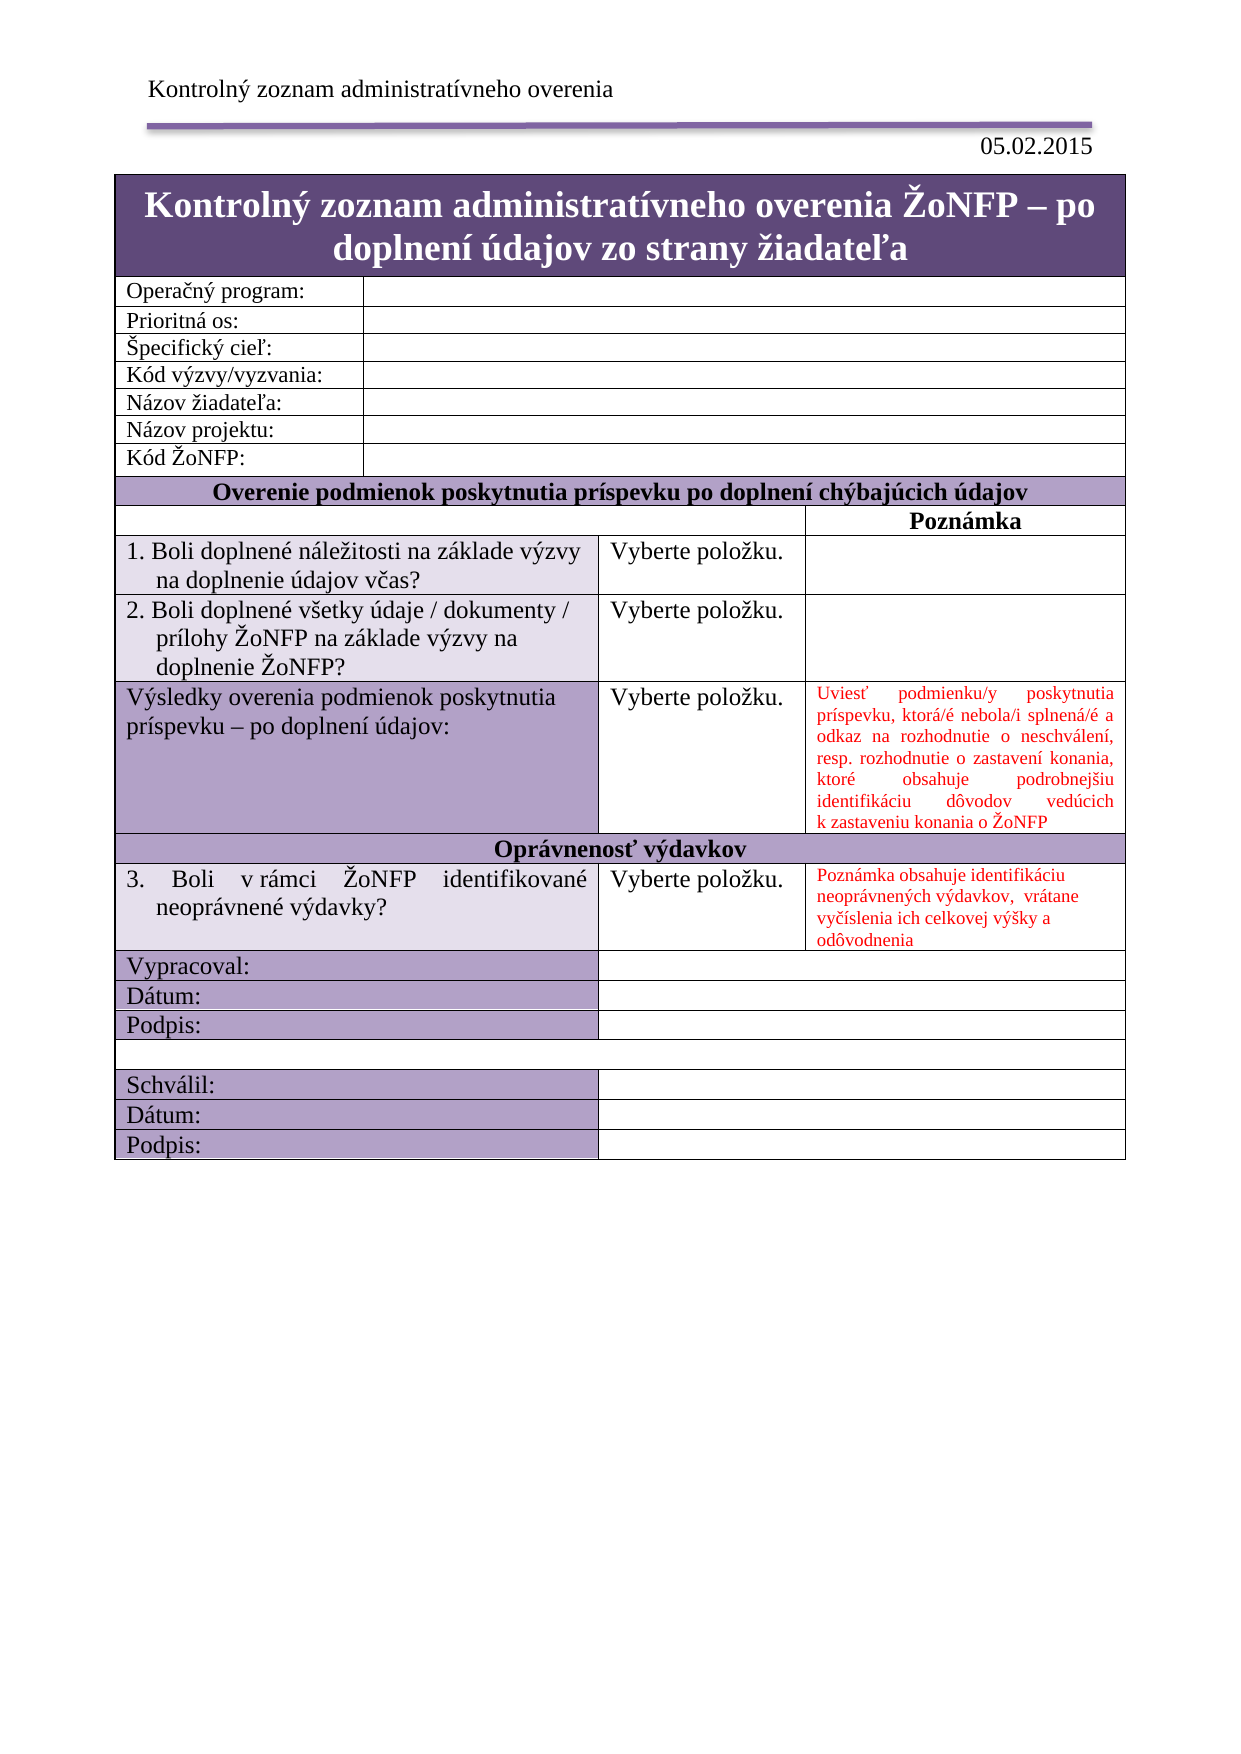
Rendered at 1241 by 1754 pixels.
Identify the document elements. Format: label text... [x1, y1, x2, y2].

table_cell Výsledky overenia podmienok poskytnutia príspevku – po doplnení údajov: [116, 682, 598, 833]
table_cell [599, 1100, 1125, 1129]
table_cell [364, 334, 1125, 361]
table_cell [599, 1011, 1125, 1039]
table_cell Špecifický cieľ: [116, 334, 363, 361]
table_cell Poznámka [806, 506, 1125, 535]
table_cell [364, 416, 1125, 443]
table_cell Oprávnenosť výdavkov [116, 834, 1125, 863]
table_cell Dátum: [116, 981, 598, 1009]
table_cell [806, 595, 1125, 681]
table_cell Dátum: [116, 1100, 598, 1129]
table_cell Podpis: [116, 1130, 598, 1158]
table_cell Názov žiadateľa: [116, 389, 363, 415]
table_cell [364, 444, 1125, 476]
table_cell Kód ŽoNFP: [116, 444, 363, 476]
table_cell [599, 1130, 1125, 1158]
table_cell [599, 1070, 1125, 1099]
table_cell 1. Boli doplnené náležitosti na základe výzvy na doplnenie údajov včas? [116, 536, 598, 594]
table_cell Overenie podmienok poskytnutia príspevku po doplnení chýbajúcich údajov [116, 477, 1125, 505]
table_cell Operačný program: [116, 277, 363, 306]
table_header Kontrolný zoznam administratívneho overenia ŽoNFP – po doplnení údajov zo strany žiadateľa [116, 175, 1125, 276]
table_cell [116, 1040, 1125, 1069]
table_cell 2. Boli doplnené všetky údaje / dokumenty / prílohy ŽoNFP na základe výzvy na doplnenie ŽoNFP? [116, 595, 598, 681]
table_cell [599, 981, 1125, 1009]
table_cell Schválil: [116, 1070, 598, 1099]
table_cell Prioritná os: [116, 307, 363, 333]
table_cell [364, 307, 1125, 333]
table_cell 3. Boli v rámci ŽoNFP identifikované neoprávnené výdavky? [116, 864, 598, 950]
table_cell Názov projektu: [116, 416, 363, 443]
table_cell [806, 536, 1125, 594]
table_cell Uviesť podmienku/y poskytnutia príspevku, ktorá/é nebola/i splnená/é a odkaz na rozhodnutie o neschválení, resp. rozhodnutie o zastavení konania, ktoré obsahuje podrobnejšiu identifikáciu dôvodov vedúcich k zastaveniu konania o ŽoNFP [806, 682, 1125, 833]
table_cell Vypracoval: [116, 951, 598, 980]
table_cell [364, 277, 1125, 306]
table_cell [364, 389, 1125, 415]
table_cell [364, 362, 1125, 388]
table_cell [599, 951, 1125, 980]
table_cell Poznámka obsahuje identifikáciu neoprávnených výdavkov, vrátane vyčíslenia ich celkovej výšky a odôvodnenia [806, 864, 1125, 950]
table_cell Podpis: [116, 1011, 598, 1039]
table_cell Kód výzvy/vyzvania: [116, 362, 363, 388]
table_cell [116, 506, 805, 535]
